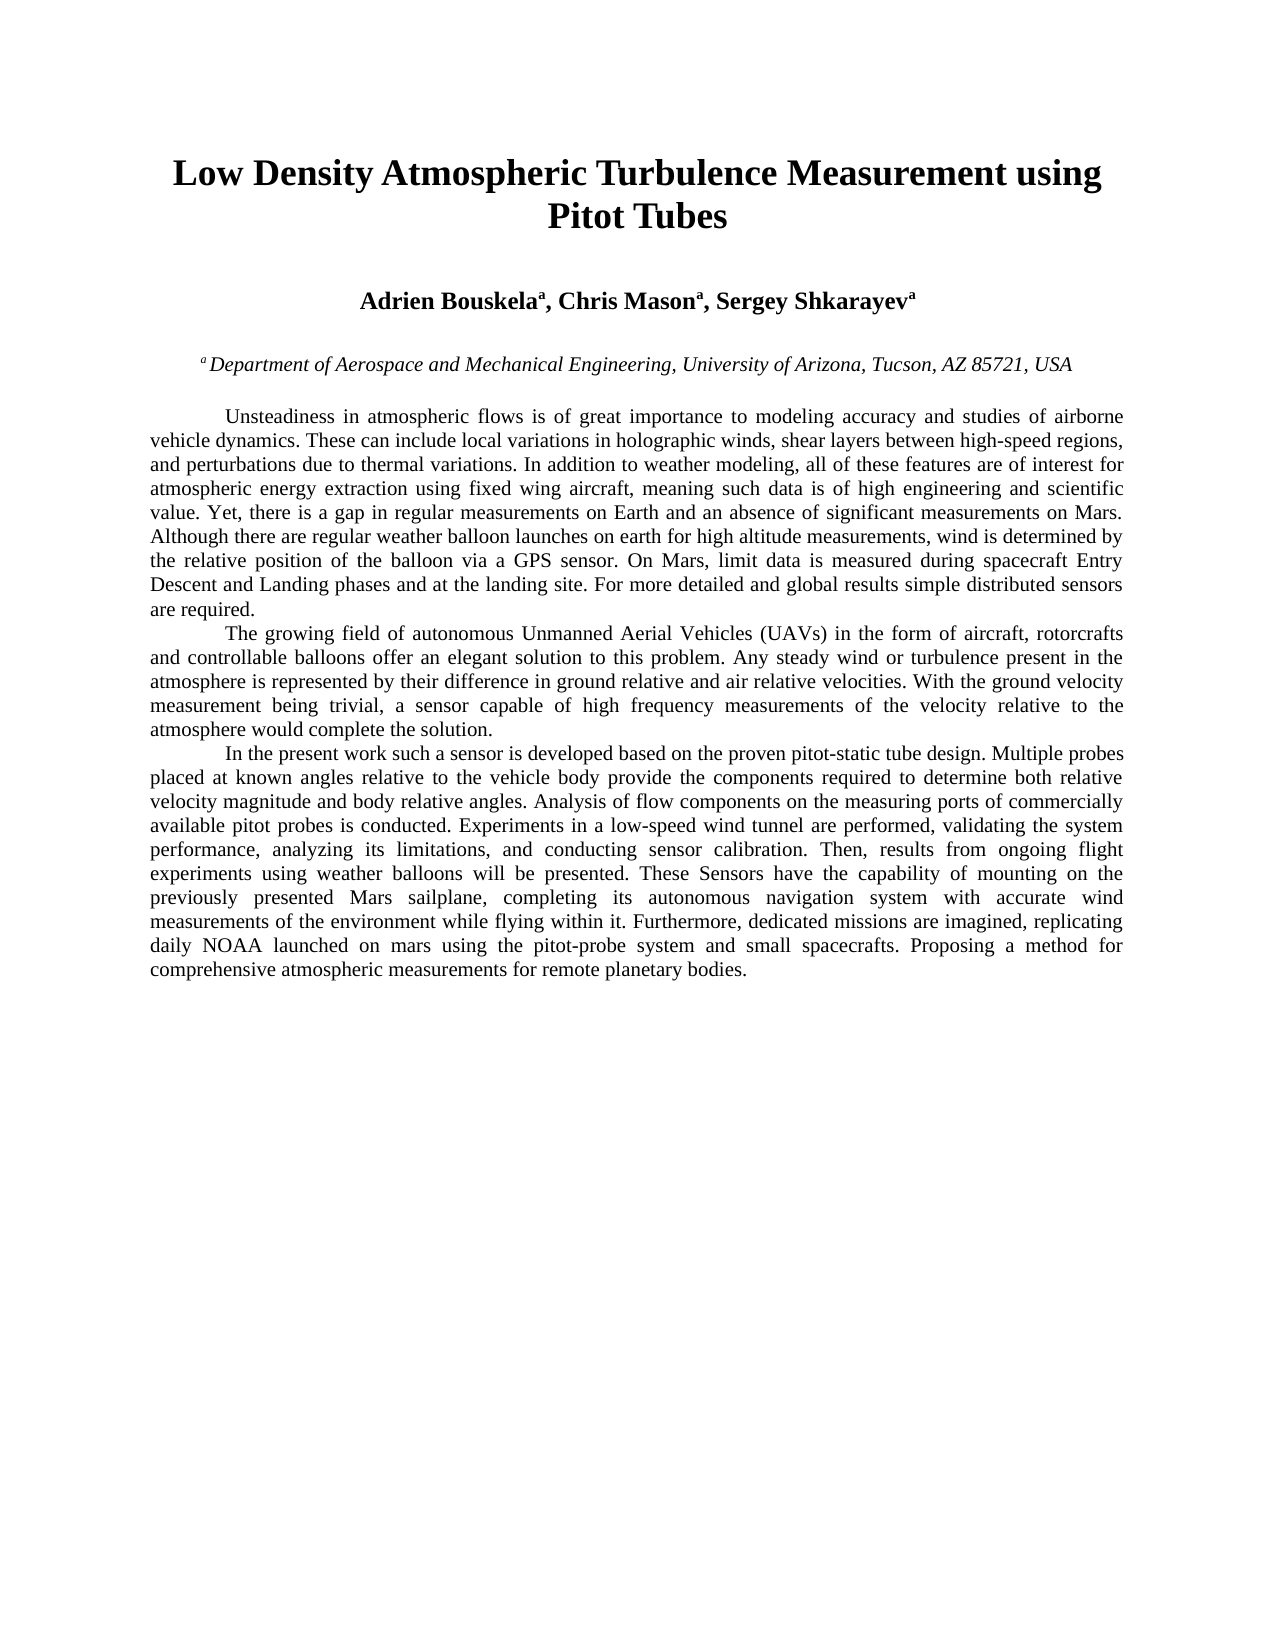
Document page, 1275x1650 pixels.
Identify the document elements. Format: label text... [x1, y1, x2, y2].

text In the present work such a sensor is developed based on the proven pitot-static tube design. Multiple probes placed at known angles relative to the vehicle body provide the components required to determine both relative velocity magnitude and body relative angles. Analysis of flow components on the measuring ports of commercially available pitot probes is conducted. Experiments in a low-speed wind tunnel are performed, validating the system performance, analyzing its limitations, and conducting sensor calibration. Then, results from ongoing flight experiments using weather balloons will be presented. These Sensors have the capability of mounting on the previously presented Mars sailplane, completing its autonomous navigation system with accurate wind measurements of the environment while flying within it. Furthermore, dedicated missions are imagined, replicating daily NOAA launched on mars using the pitot-probe system and small spacecrafts. Proposing a method for comprehensive atmospheric measurements for remote planetary bodies. [150, 741, 1125, 981]
text a Department of Aerospace and Mechanical Engineering, University of Arizona, Tucson, AZ 85721, USA [150, 352, 1125, 376]
text Adrien Bouskelaa, Chris Masona, Sergey Shkarayeva [150, 286, 1125, 315]
title Low Density Atmospheric Turbulence Measurement using Pitot Tubes [150, 150, 1125, 236]
text The growing field of autonomous Unmanned Aerial Vehicles (UAVs) in the form of aircraft, rotorcrafts and controllable balloons offer an elegant solution to this problem. Any steady wind or turbulence present in the atmosphere is represented by their difference in ground relative and air relative velocities. With the ground velocity measurement being trivial, a sensor capable of high frequency measurements of the velocity relative to the atmosphere would complete the solution. [150, 621, 1125, 741]
text Unsteadiness in atmospheric flows is of great importance to modeling accuracy and studies of airborne vehicle dynamics. These can include local variations in holographic winds, shear layers between high-speed regions, and perturbations due to thermal variations. In addition to weather modeling, all of these features are of interest for atmospheric energy extraction using fixed wing aircraft, meaning such data is of high engineering and scientific value. Yet, there is a gap in regular measurements on Earth and an absence of significant measurements on Mars. Although there are regular weather balloon launches on earth for high altitude measurements, wind is determined by the relative position of the balloon via a GPS sensor. On Mars, limit data is measured during spacecraft Entry Descent and Landing phases and at the landing site. For more detailed and global results simple distributed sensors are required. [150, 404, 1125, 621]
